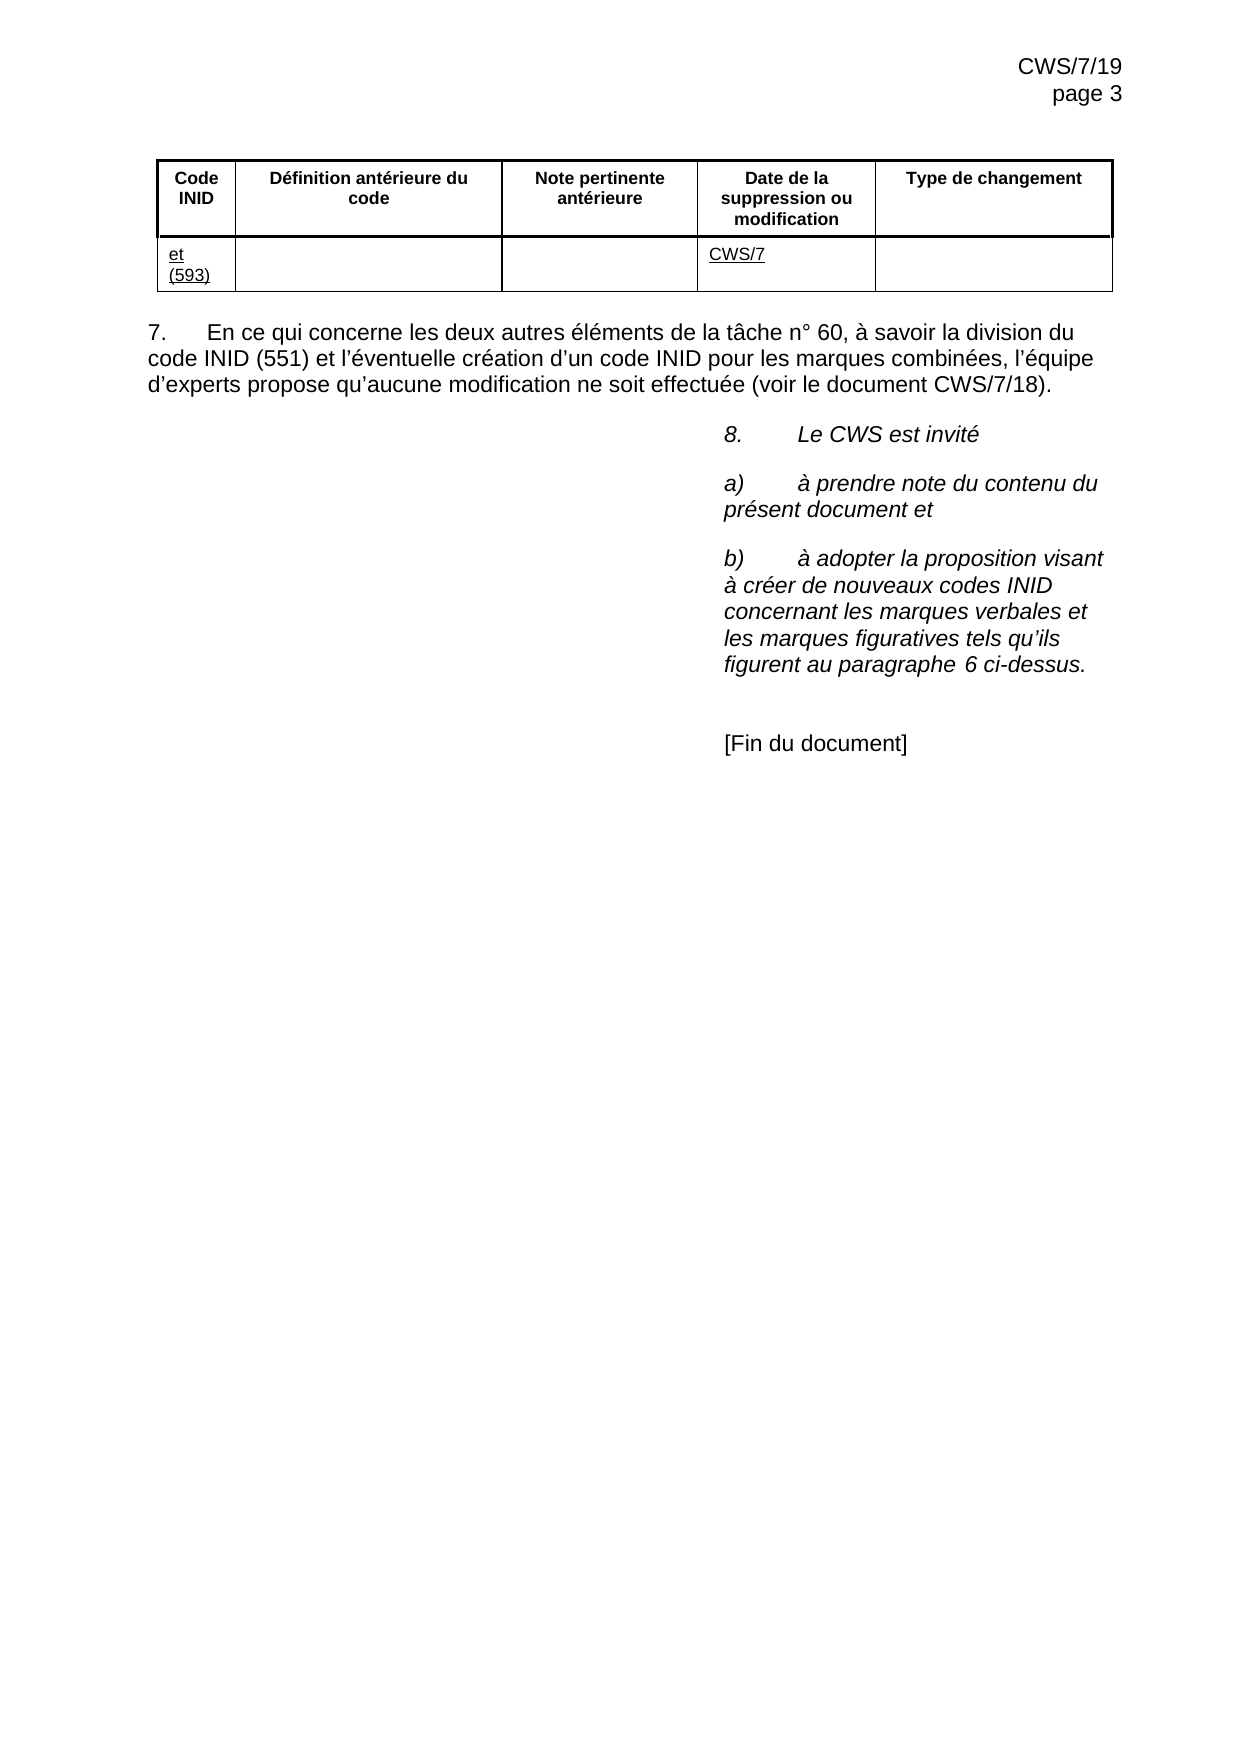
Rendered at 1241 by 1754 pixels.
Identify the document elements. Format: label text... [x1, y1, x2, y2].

table_cell (592) et (593) [158, 236, 235, 291]
table_cell xx juillet 2019, CWS/7 [698, 238, 875, 291]
table_header Code INID [159, 162, 235, 235]
list à prendre note du contenu du présent document et [724, 470, 1122, 522]
table_header Type de changement [876, 162, 1111, 235]
table_header Définition antérieure du code [236, 162, 501, 235]
table_header Note pertinente antérieure [503, 162, 697, 235]
text En ce qui concerne les deux autres éléments de la tâche n° 60, à savoir la division du code INID (551) et l’éventuelle création d’un code INID pour les marques combinées, l’équipe d’experts propose qu’aucune modification ne soit effectuée (voir le document CWS/7/18). [148, 318, 1122, 398]
table_cell – [503, 238, 697, 291]
text Le CWS est invité [724, 421, 1122, 447]
text [Fin du document] [724, 730, 1122, 756]
table_header Date de la suppression ou modification [698, 162, 875, 235]
list à adopter la proposition visant à créer de nouveaux codes INID concernant les marques verbales et les marques figuratives tels qu’ils figurent au paragraphe 6 ci-dessus. [724, 545, 1122, 677]
table_cell – [236, 238, 501, 291]
table_cell Code ajouté [876, 235, 1112, 291]
